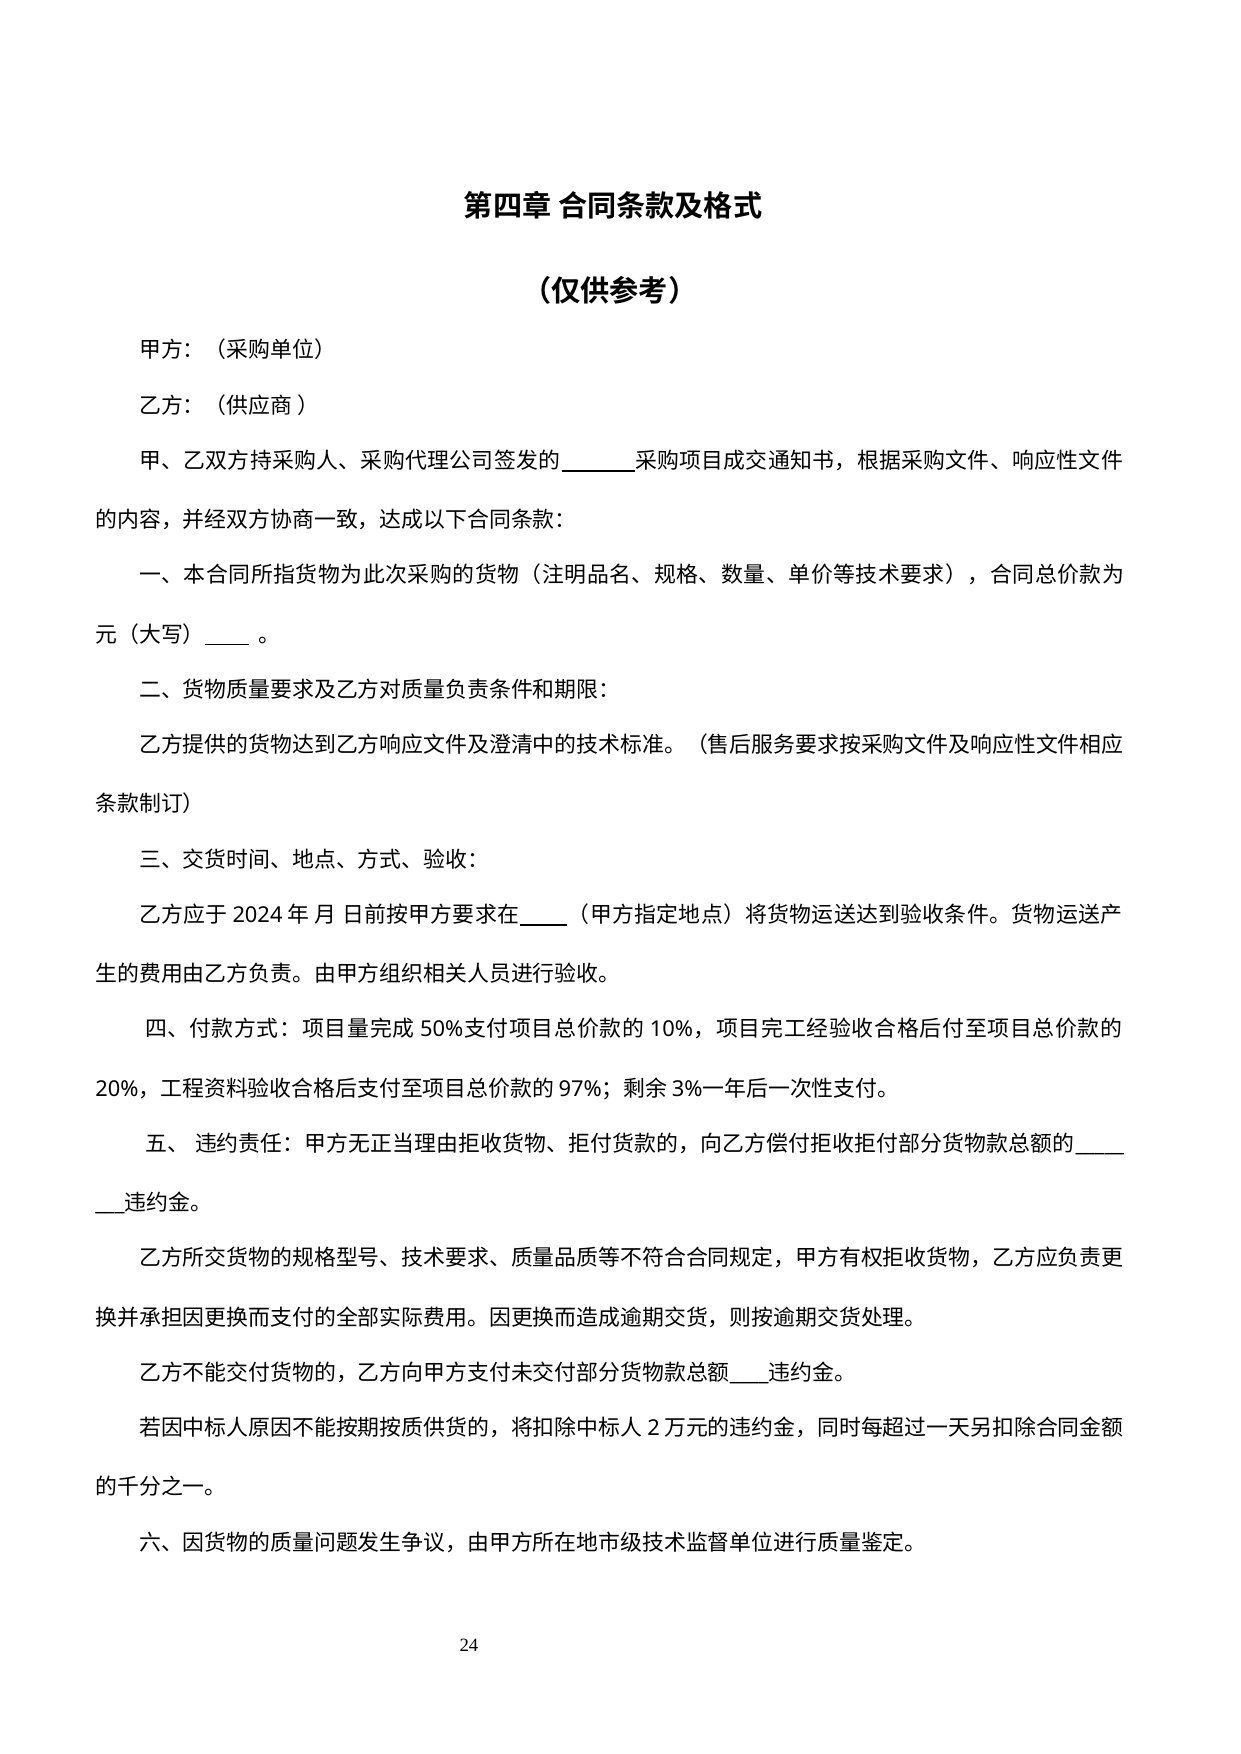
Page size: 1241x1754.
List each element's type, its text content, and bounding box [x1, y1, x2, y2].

text 乙方不能交付货物的，乙方向甲方支付未交付部分货物款总额____违约金。 [95, 1351, 1124, 1391]
text 二、货物质量要求及乙方对质量负责条件和期限： [95, 668, 1124, 707]
list 违约责任：甲方无正当理由拒收货物、拒付货款的，向乙方偿付拒收拒付部分货物款总额的________违约金。 [95, 1122, 1124, 1221]
text （仅供参考） [95, 249, 1124, 328]
text 乙方所交货物的规格型号、技术要求、质量品质等不符合合同规定，甲方有权拒收货物，乙方应负责更换并承担因更换而支付的全部实际费用。因更换而造成逾期交货，则按逾期交货处理。 [95, 1237, 1124, 1335]
text 乙方提供的货物达到乙方响应文件及澄清中的技术标准。（售后服务要求按采购文件及响应性文件相应条款制订） [95, 723, 1124, 822]
list 付款方式：项目量完成50%支付项目总价款的10%，项目完工经验收合格后付至项目总价款的20%，工程资料验收合格后支付至项目总价款的97%；剩余3%一年后一次性支付。 [95, 1008, 1124, 1106]
title 第四章 合同条款及格式 [95, 164, 1130, 243]
text 乙方：（供应商 ） [95, 384, 1124, 423]
text 乙方应于2024年 月 日前按甲方要求在 （甲方指定地点）将货物运送达到验收条件。货物运送产生的费用由乙方负责。由甲方组织相关人员进行验收。 [95, 893, 1124, 992]
text 三、交货时间、地点、方式、验收： [95, 838, 1124, 877]
text 一、本合同所指货物为此次采购的货物（注明品名、规格、数量、单价等技术要求），合同总价款为 元（大写） 。 [95, 553, 1124, 652]
text 甲方：（采购单位） [95, 328, 1124, 368]
text 六、因货物的质量问题发生争议，由甲方所在地市级技术监督单位进行质量鉴定。 [95, 1521, 1124, 1560]
text 甲、乙双方持采购人、采购代理公司签发的 采购项目成交通知书，根据采购文件、响应性文件的内容，并经双方协商一致，达成以下合同条款： [95, 439, 1124, 538]
text 若因中标人原因不能按期按质供货的，将扣除中标人2万元的违约金，同时每超过一天另扣除合同金额的千分之一。 [95, 1406, 1124, 1505]
